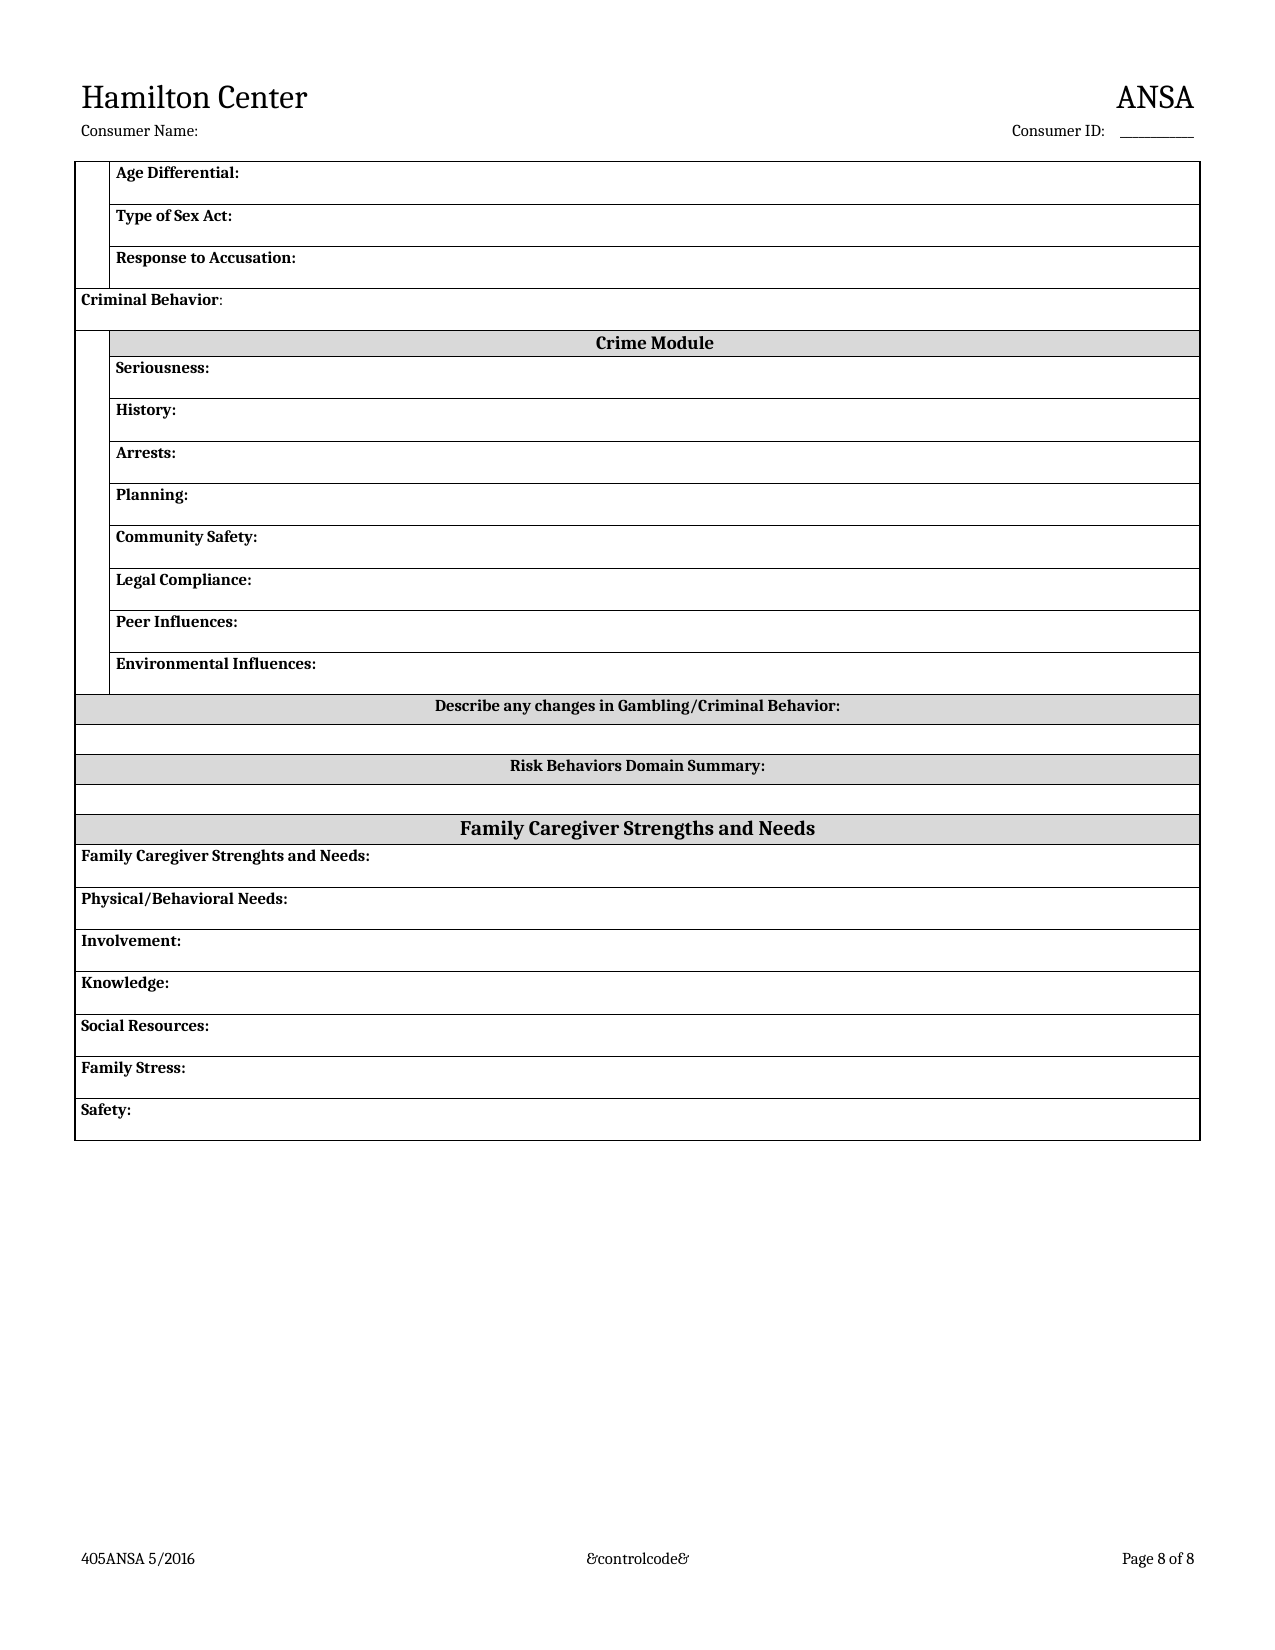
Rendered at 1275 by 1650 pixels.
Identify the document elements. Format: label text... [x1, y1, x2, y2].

table_cell Physical/Behavioral Needs: [76, 888, 1199, 929]
table_cell Planning: [110, 484, 1199, 525]
table_cell Community Safety: [110, 526, 1199, 567]
table_cell Response to Accusation: [110, 247, 1199, 288]
table_cell Type of Sex Act: [110, 205, 1199, 246]
table_cell Crime Module [110, 331, 1199, 356]
table_cell Arrests: [110, 442, 1199, 483]
table_cell Family Stress: [76, 1057, 1199, 1098]
table_cell Safety: [76, 1099, 1199, 1140]
table_cell Seriousness: [110, 357, 1199, 398]
table_cell Family Caregiver Strengths and Needs [76, 815, 1199, 844]
table_cell Describe any changes in Gambling/Criminal Behavior: [76, 695, 1199, 724]
table_cell Age Differential: [110, 162, 1199, 203]
table_cell Knowledge: [76, 972, 1199, 1013]
table_cell Peer Influences: [110, 611, 1199, 652]
table_cell Family Caregiver Strenghts and Needs: [76, 845, 1199, 887]
table_cell [76, 785, 1199, 814]
table_cell Environmental Influences: [110, 653, 1199, 694]
table_cell [76, 725, 1199, 754]
table_cell Legal Compliance: [110, 569, 1199, 610]
table_cell Involvement: [76, 930, 1199, 971]
table_cell Risk Behaviors Domain Summary: [76, 755, 1199, 784]
table_cell [76, 331, 109, 694]
table_cell Social Resources: [76, 1015, 1199, 1056]
table_cell Criminal Behavior: [76, 289, 1199, 330]
table_cell History: [110, 399, 1199, 441]
